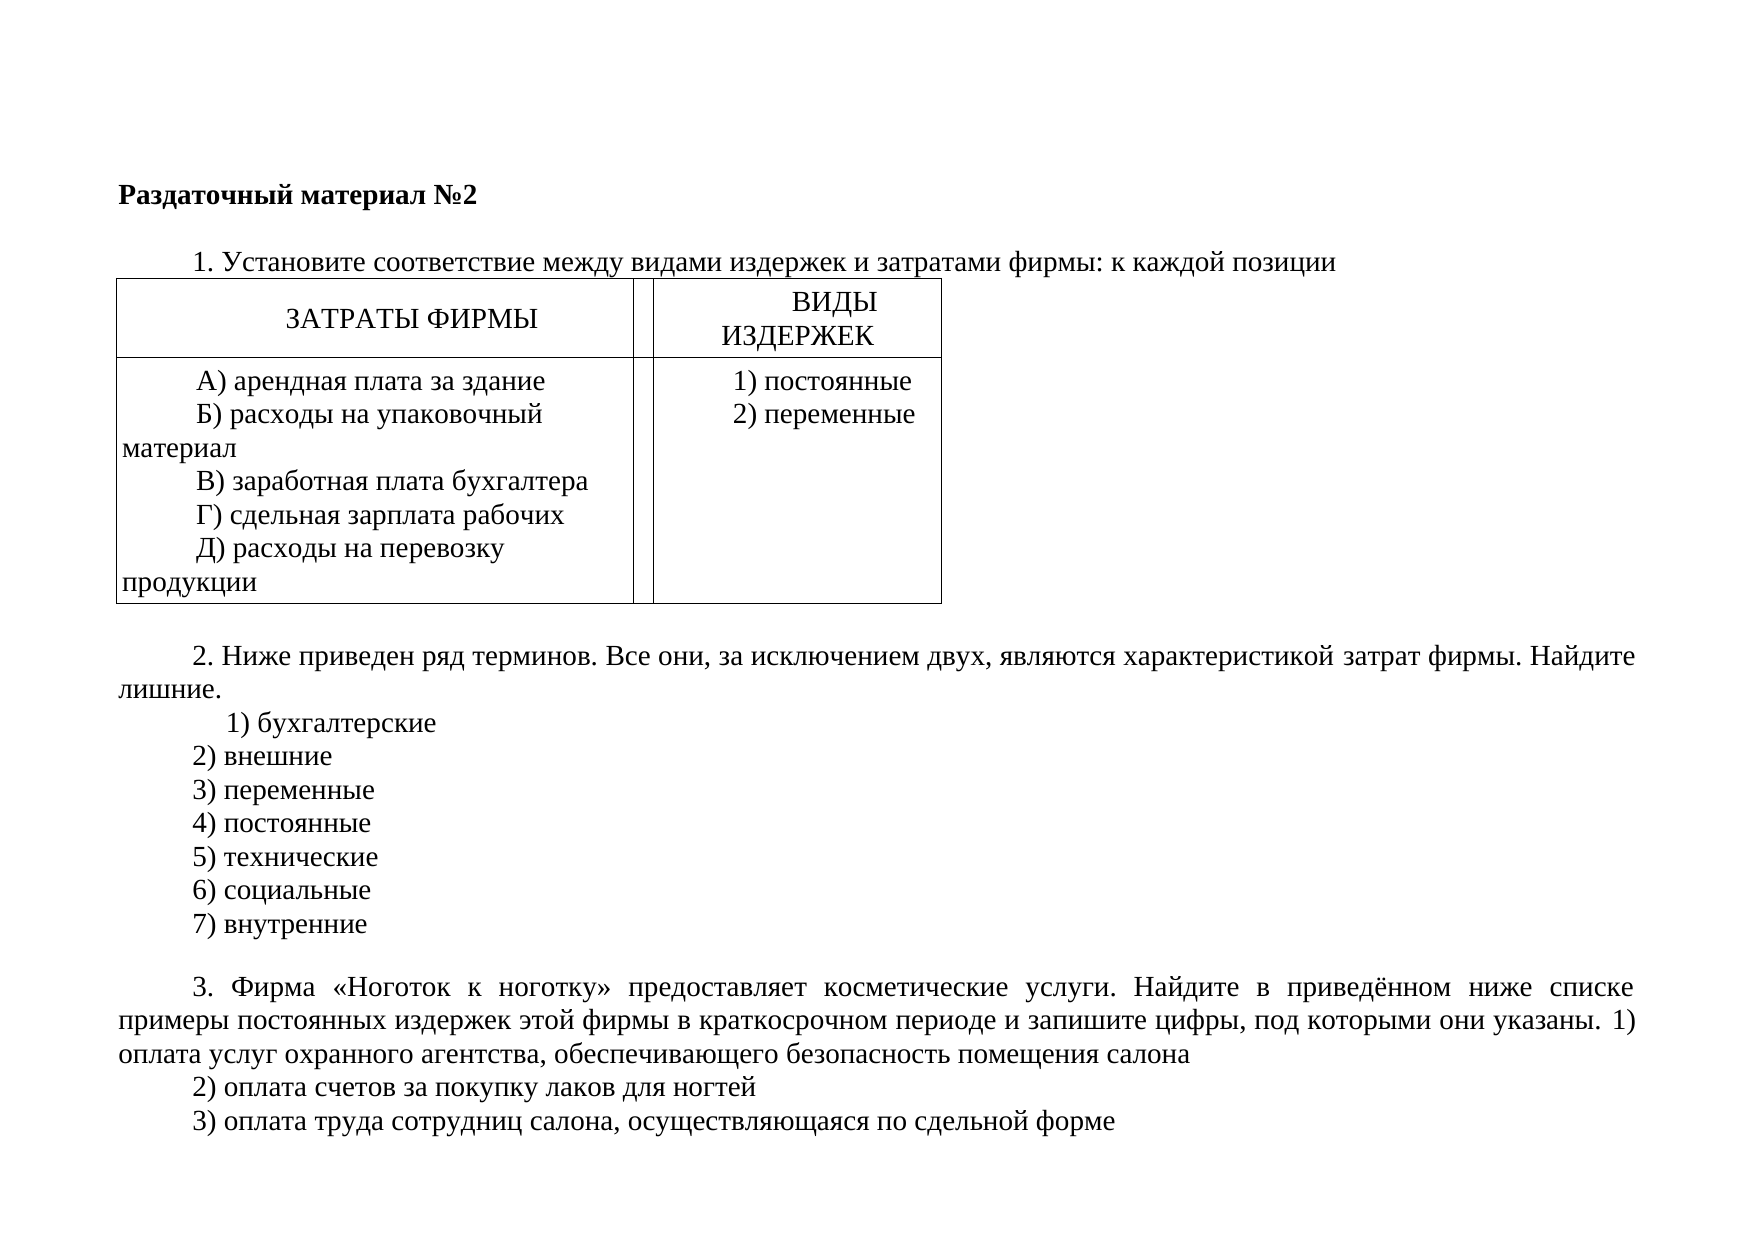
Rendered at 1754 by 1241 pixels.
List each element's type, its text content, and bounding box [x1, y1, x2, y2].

text 3) переменные [118, 772, 1636, 805]
table_header ВИДЫ ИЗДЕРЖЕК [654, 279, 941, 357]
table_header [634, 279, 653, 357]
text Раздаточный материал №2 [118, 177, 1636, 211]
text 1. Установите соответствие между видами издержек и затратами фирмы: к каждой позиции [118, 244, 1636, 278]
table_header ЗАТРАТЫ ФИРМЫ [117, 279, 633, 357]
text 2) оплата счетов за покупку лаков для ногтей [118, 1069, 1636, 1103]
text 4) постоянные [118, 805, 1636, 839]
text 2) внешние [118, 738, 1636, 772]
table_cell 1) постоянные 2) переменные [654, 358, 941, 603]
text 6) социальные [118, 872, 1636, 906]
table_cell А) арендная плата за здание Б) расходы на упаковочный материал В) заработная плата бухгалтера Г) сдельная зарплата рабочих Д) расходы на перевозку продукции [117, 358, 633, 603]
text 1) бухгалтерские [118, 705, 1636, 738]
text 2. Ниже приведен ряд терминов. Все они, за исключением двух, являются характеристикой затрат фирмы. Найдите лишние. [118, 638, 1636, 705]
table_cell [634, 358, 653, 603]
text 5) технические [118, 839, 1636, 872]
text 3. Фирма «Ноготок к ноготку» предоставляет косметические услуги. Найдите в приведённом ниже списке примеры постоянных издержек этой фирмы в краткосрочном периоде и запишите цифры, под которыми они указаны. 1) оплата услуг охранного агентства, обеспечивающего безопасность помещения салона [118, 969, 1636, 1069]
text 7) внутренние [118, 906, 1636, 939]
text 3) оплата труда сотрудниц салона, осуществляющаяся по сдельной форме [118, 1103, 1636, 1136]
